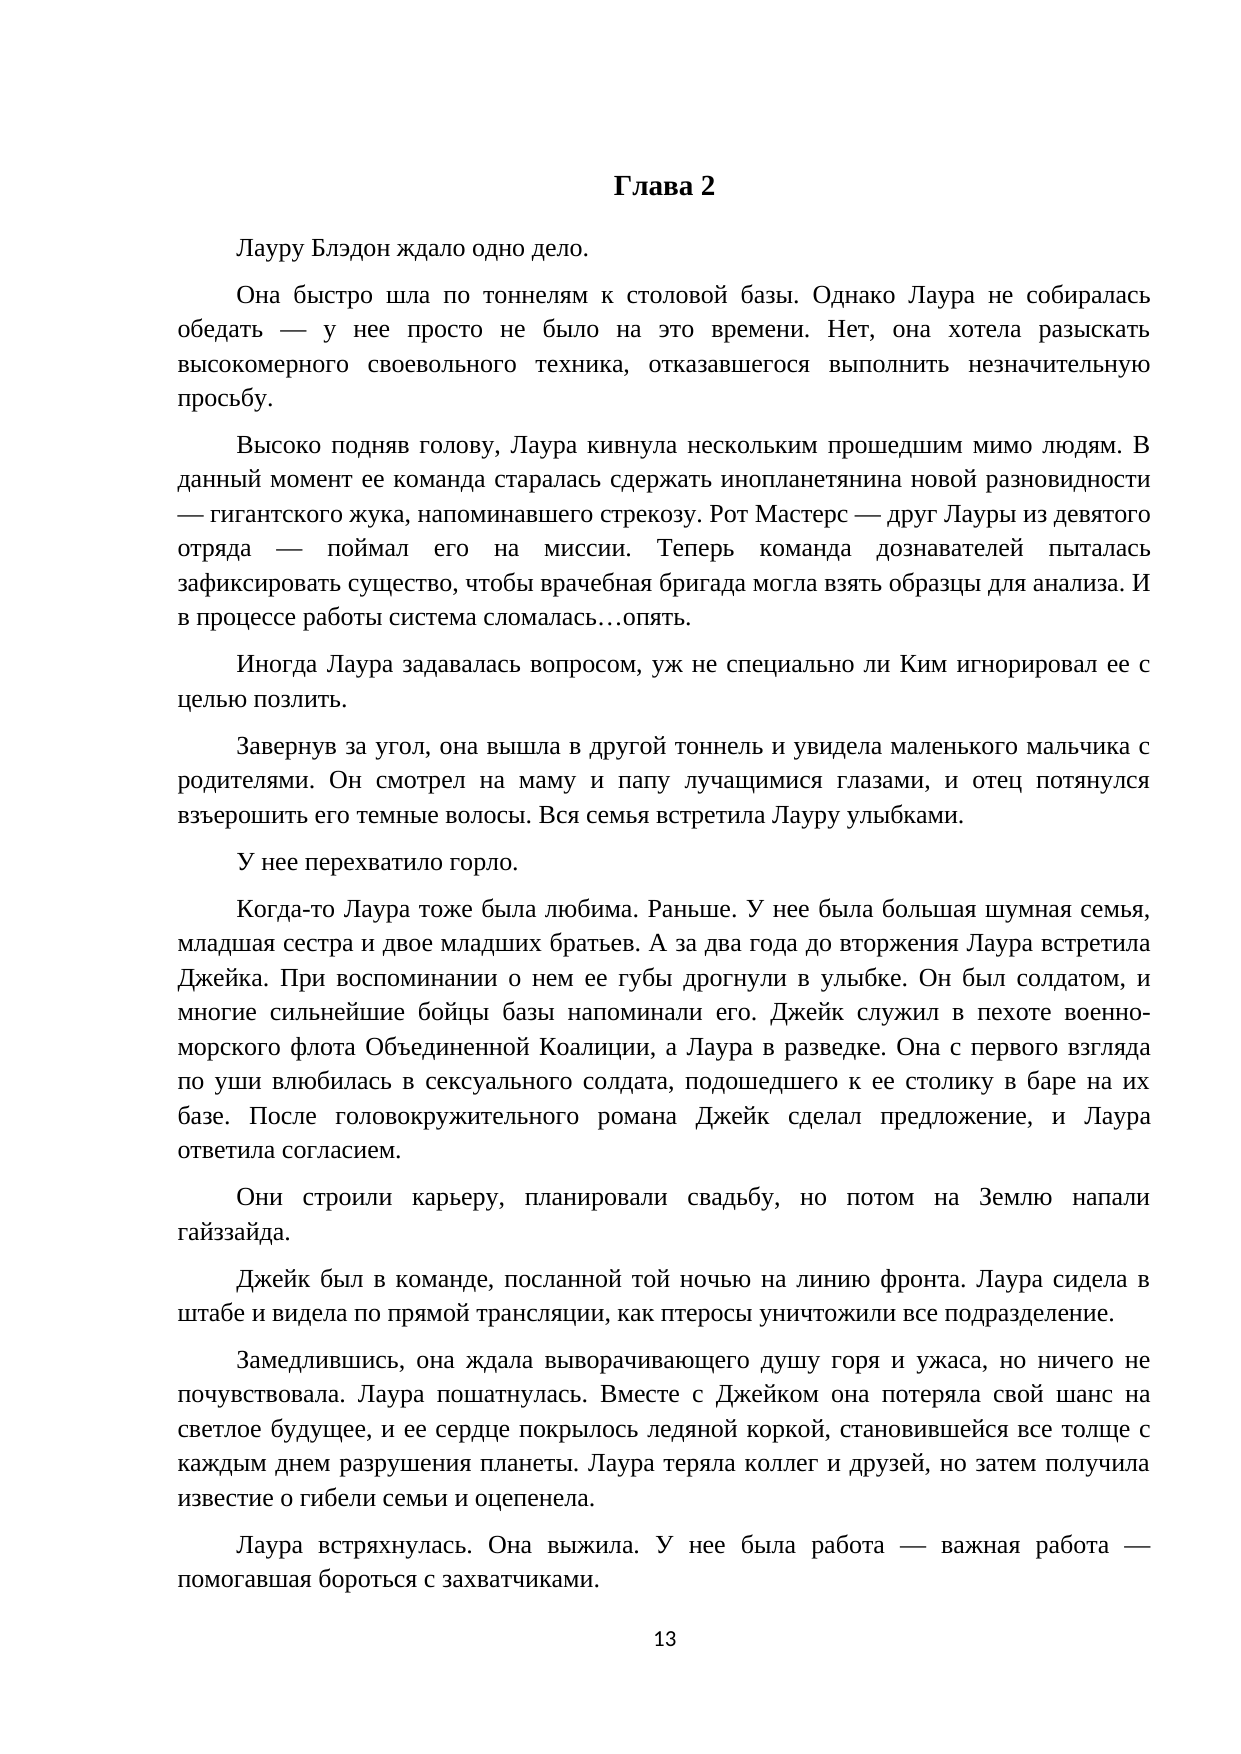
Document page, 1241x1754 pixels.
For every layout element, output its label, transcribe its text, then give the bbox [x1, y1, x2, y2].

text Замедлившись, она ждала выворачивающего душу горя и ужаса, но ничего не почувствовала. Лаура пошатнулась. Вместе с Джейком она потеряла свой шанс на светлое будущее, и ее сердце покрылось ледяной коркой, становившейся все толще с каждым днем разрушения планеты. Лаура теряла коллег и друзей, но затем получила известие о гибели семьи и оцепенела. [177, 1344, 1152, 1512]
text У нее перехватило горло. [177, 846, 1152, 876]
text Джейк был в команде, посланной той ночью на линию фронта. Лаура сидела в штабе и видела по прямой трансляции, как птеросы уничтожили все подразделение. [177, 1263, 1152, 1327]
text Они строили карьеру, планировали свадьбу, но потом на Землю напали гайззайда. [177, 1181, 1152, 1246]
text Когда-то Лаура тоже была любима. Раньше. У нее была большая шумная семья, младшая сестра и двое младших братьев. А за два года до вторжения Лаура встретила Джейка. При воспоминании о нем ее губы дрогнули в улыбке. Он был солдатом, и многие сильнейшие бойцы базы напоминали его. Джейк служил в пехоте военно-морского флота Объединенной Коалиции, а Лаура в разведке. Она с первого взгляда по уши влюбилась в сексуального солдата, подошедшего к ее столику в баре на их базе. После головокружительного романа Джейк сделал предложение, и Лаура ответила согласием. [177, 893, 1152, 1164]
text Лауру Блэдон ждало одно дело. [177, 232, 1152, 262]
text Иногда Лаура задавалась вопросом, уж не специально ли Ким игнорировал ее с целью позлить. [177, 648, 1152, 713]
text Высоко подняв голову, Лаура кивнула нескольким прошедшим мимо людям. В данный момент ее команда старалась сдержать инопланетянина новой разновидности — гигантского жука, напоминавшего стрекозу. Рот Мастерс — друг Лауры из девятого отряда — поймал его на миссии. Теперь команда дознавателей пыталась зафиксировать существо, чтобы врачебная бригада могла взять образцы для анализа. И в процессе работы система сломалась…опять. [177, 429, 1152, 631]
subtitle Глава 2 [177, 168, 1152, 202]
text Она быстро шла по тоннелям к столовой базы. Однако Лаура не собиралась обедать — у нее просто не было на это времени. Нет, она хотела разыскать высокомерного своевольного техника, отказавшегося выполнить незначительную просьбу. [177, 279, 1152, 412]
text Лаура встряхнулась. Она выжила. У нее была работа — важная работа — помогавшая бороться с захватчиками. [177, 1529, 1152, 1593]
text Завернув за угол, она вышла в другой тоннель и увидела маленького мальчика с родителями. Он смотрел на маму и папу лучащимися глазами, и отец потянулся взъерошить его темные волосы. Вся семья встретила Лауру улыбками. [177, 730, 1152, 829]
